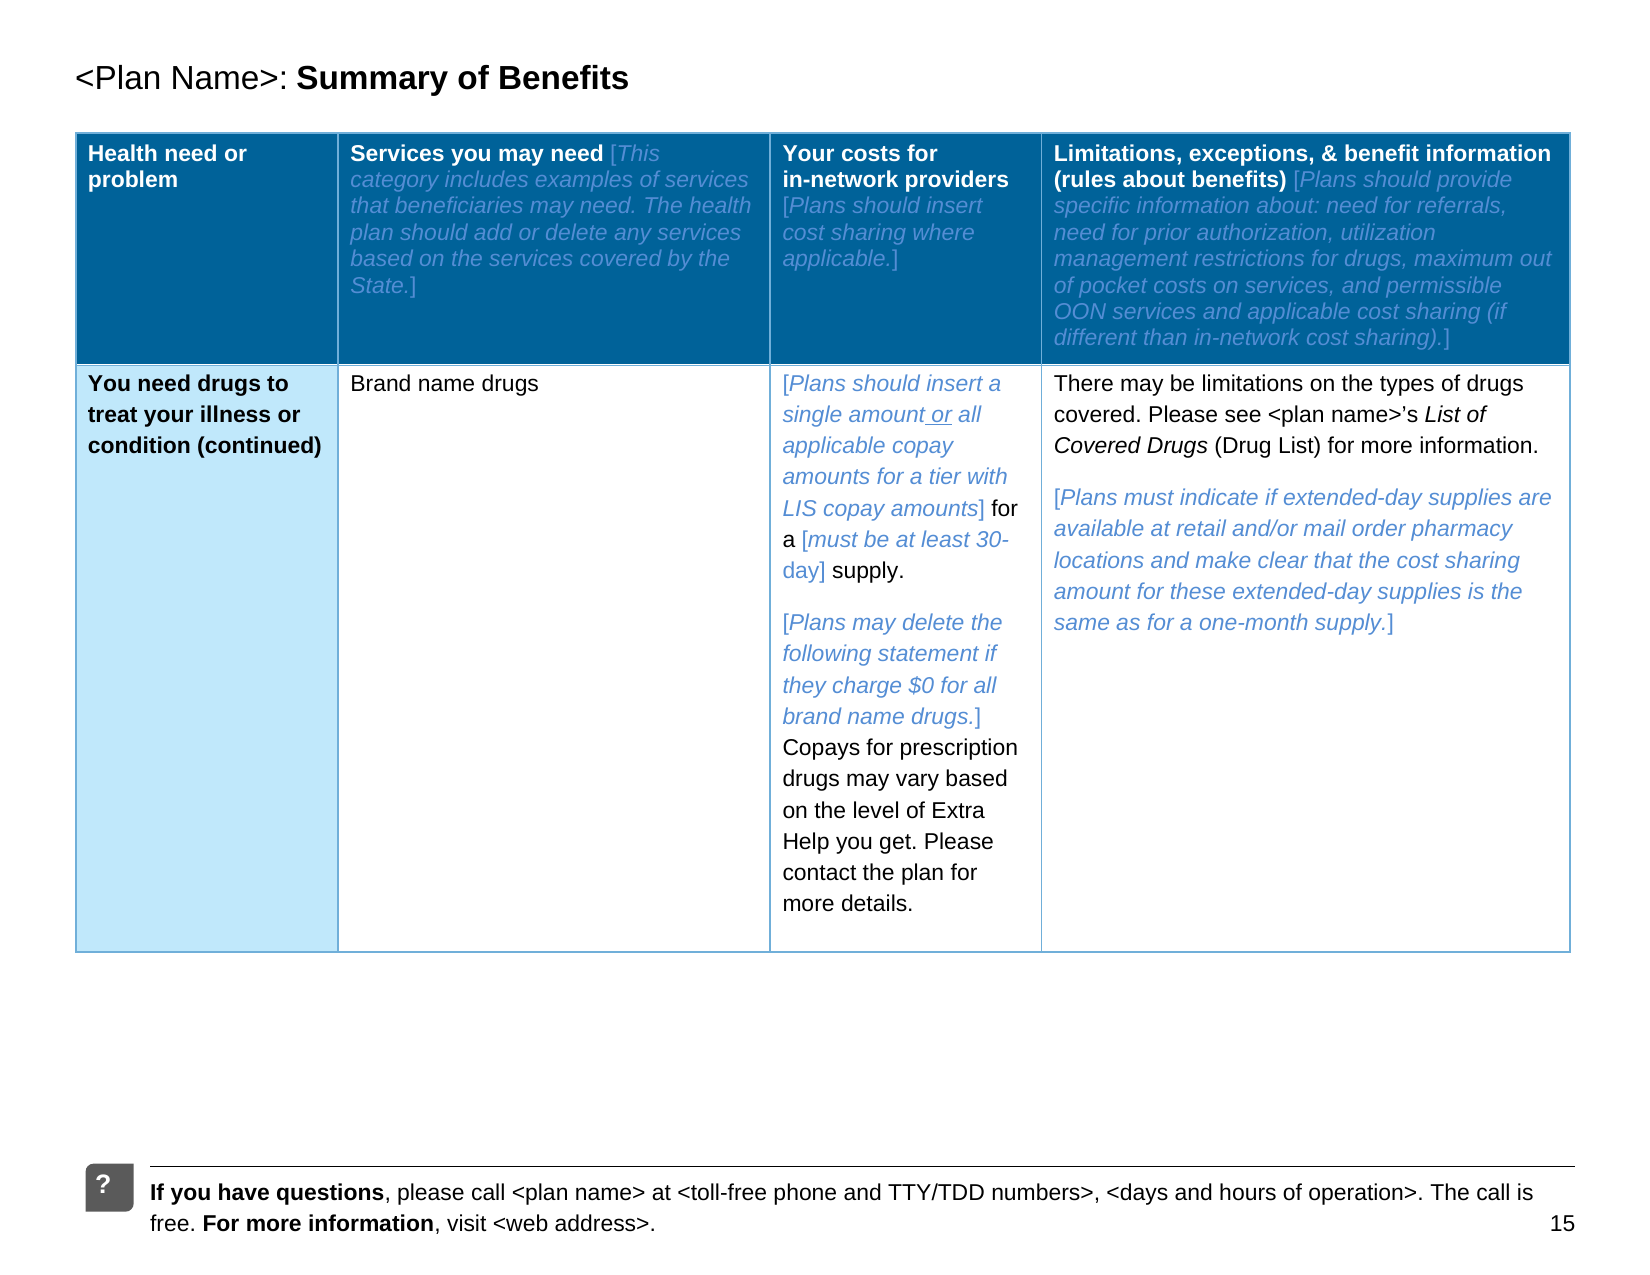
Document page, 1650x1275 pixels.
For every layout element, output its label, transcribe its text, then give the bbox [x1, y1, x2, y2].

table_header Services you may need [This category includes examples of services that beneficiaries may need. The health plan should add or delete any services based on the services covered by the State.] [339, 134, 769, 364]
table_header Your costs for in-network providers [Plans should insert cost sharing where applicable.] [771, 134, 1041, 364]
table_cell You need drugs to treat your illness or condition (continued) [77, 366, 337, 951]
table_header Health need or problem [77, 134, 337, 364]
table_cell Brand name drugs [339, 366, 769, 951]
table_cell [Plans should insert a single amount or all applicable copay amounts for a tier with LIS copay amounts] for a [must be at least 30-day] supply. [Plans may delete the following statement if they charge $0 for all brand name drugs.] Copays for prescription drugs may vary based on the level of Extra Help you get. Please contact the plan for more details. [771, 366, 1041, 951]
table_header Limitations, exceptions, & benefit information (rules about benefits) [Plans should provide specific information about: need for referrals, need for prior authorization, utilization management restrictions for drugs, maximum out of pocket costs on services, and permissible OON services and applicable cost sharing (if different than in-network cost sharing).] [1042, 134, 1569, 364]
